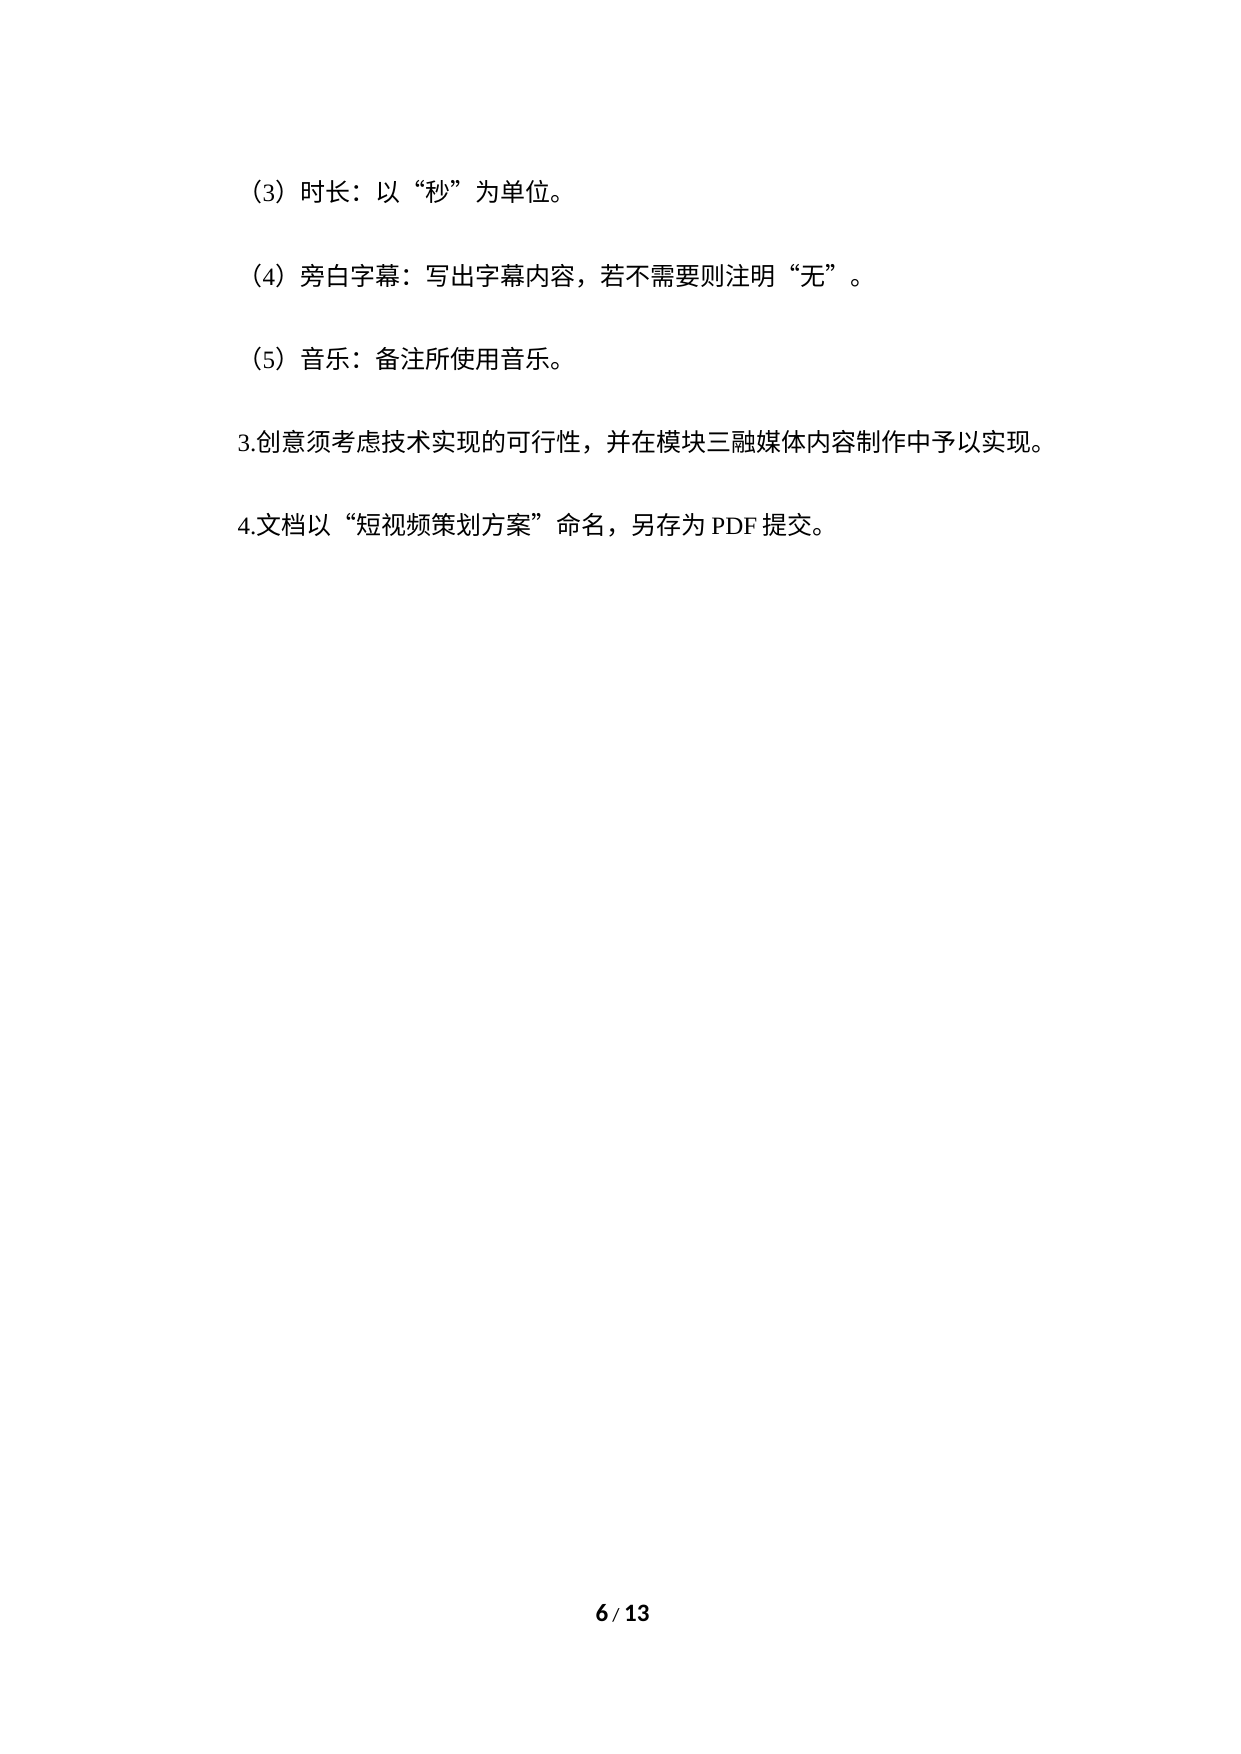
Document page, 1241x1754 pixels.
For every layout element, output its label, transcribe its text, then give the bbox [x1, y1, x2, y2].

text 4.文档以“短视频策划方案”命名，另存为PDF提交。 [187, 491, 1053, 556]
text （3）时长：以“秒”为单位。 [187, 158, 1053, 223]
text 3.创意须考虑技术实现的可行性，并在模块三融媒体内容制作中予以实现。 [187, 408, 1053, 473]
text （4）旁白字幕：写出字幕内容，若不需要则注明“无”。 [187, 242, 1053, 307]
text （5）音乐：备注所使用音乐。 [187, 325, 1053, 390]
